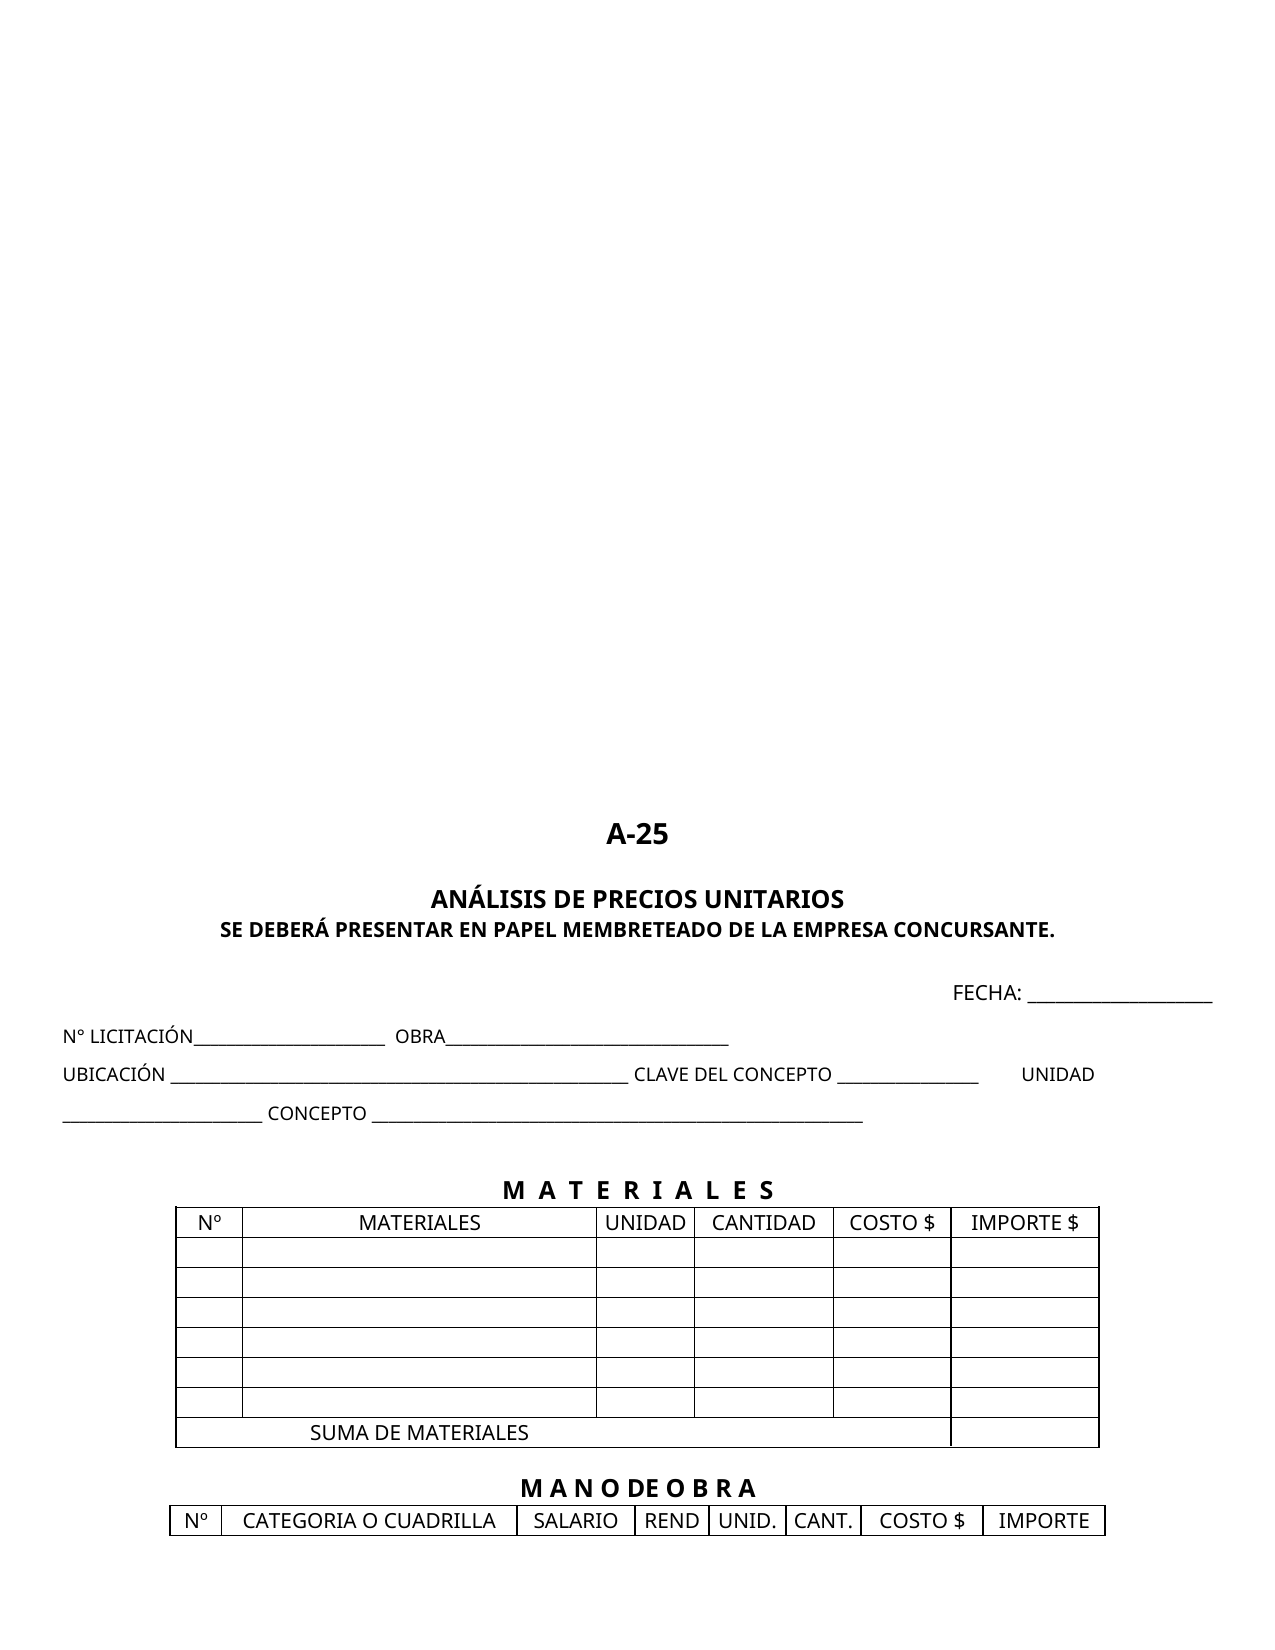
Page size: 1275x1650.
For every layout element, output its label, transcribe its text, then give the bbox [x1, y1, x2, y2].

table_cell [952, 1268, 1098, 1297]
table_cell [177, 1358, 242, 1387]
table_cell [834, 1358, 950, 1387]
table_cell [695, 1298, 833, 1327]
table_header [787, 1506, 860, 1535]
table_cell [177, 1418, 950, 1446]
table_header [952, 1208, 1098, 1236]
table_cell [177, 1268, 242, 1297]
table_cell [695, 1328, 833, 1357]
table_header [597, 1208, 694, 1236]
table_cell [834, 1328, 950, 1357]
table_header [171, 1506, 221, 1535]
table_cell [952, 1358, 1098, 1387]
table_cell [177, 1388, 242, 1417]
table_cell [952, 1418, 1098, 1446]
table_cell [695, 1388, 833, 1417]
text N° LICITACIÓN_______________________ OBRA__________________________________ [62, 1023, 1212, 1049]
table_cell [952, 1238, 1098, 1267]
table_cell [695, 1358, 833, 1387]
text M A N O DE O B R A [62, 1471, 1212, 1505]
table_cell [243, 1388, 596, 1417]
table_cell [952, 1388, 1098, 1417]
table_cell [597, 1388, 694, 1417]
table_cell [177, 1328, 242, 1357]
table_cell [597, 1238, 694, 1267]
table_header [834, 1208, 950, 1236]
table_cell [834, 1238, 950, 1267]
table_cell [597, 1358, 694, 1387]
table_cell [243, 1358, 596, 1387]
text SE DEBERÁ PRESENTAR EN PAPEL MEMBRETEADO DE [62, 916, 1212, 944]
text ANÁLISIS DE PRECIOS UNITARIOS [62, 882, 1212, 916]
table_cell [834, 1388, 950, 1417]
text FECHA: ____________________ [62, 978, 1212, 1007]
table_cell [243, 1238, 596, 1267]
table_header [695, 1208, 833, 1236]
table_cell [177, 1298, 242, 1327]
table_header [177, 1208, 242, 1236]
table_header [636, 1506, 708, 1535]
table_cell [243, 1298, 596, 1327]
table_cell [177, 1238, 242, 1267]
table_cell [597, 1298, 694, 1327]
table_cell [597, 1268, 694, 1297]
text A-25 [62, 813, 1212, 853]
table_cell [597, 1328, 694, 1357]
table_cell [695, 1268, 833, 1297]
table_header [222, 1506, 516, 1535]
text UBICACIÓN _______________________________________________________ CLAVE DEL CONCEPTO _________________ UNIDAD ________________________ CONCEPTO ___________________________________________________________ [62, 1062, 1212, 1126]
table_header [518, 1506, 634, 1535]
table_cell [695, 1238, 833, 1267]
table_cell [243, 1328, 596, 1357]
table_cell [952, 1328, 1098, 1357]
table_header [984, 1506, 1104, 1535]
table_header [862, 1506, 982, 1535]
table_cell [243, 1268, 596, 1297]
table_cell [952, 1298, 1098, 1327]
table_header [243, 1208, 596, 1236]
text M A T E R I A L E S [62, 1172, 1212, 1206]
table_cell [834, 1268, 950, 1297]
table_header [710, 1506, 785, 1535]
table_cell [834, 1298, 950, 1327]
